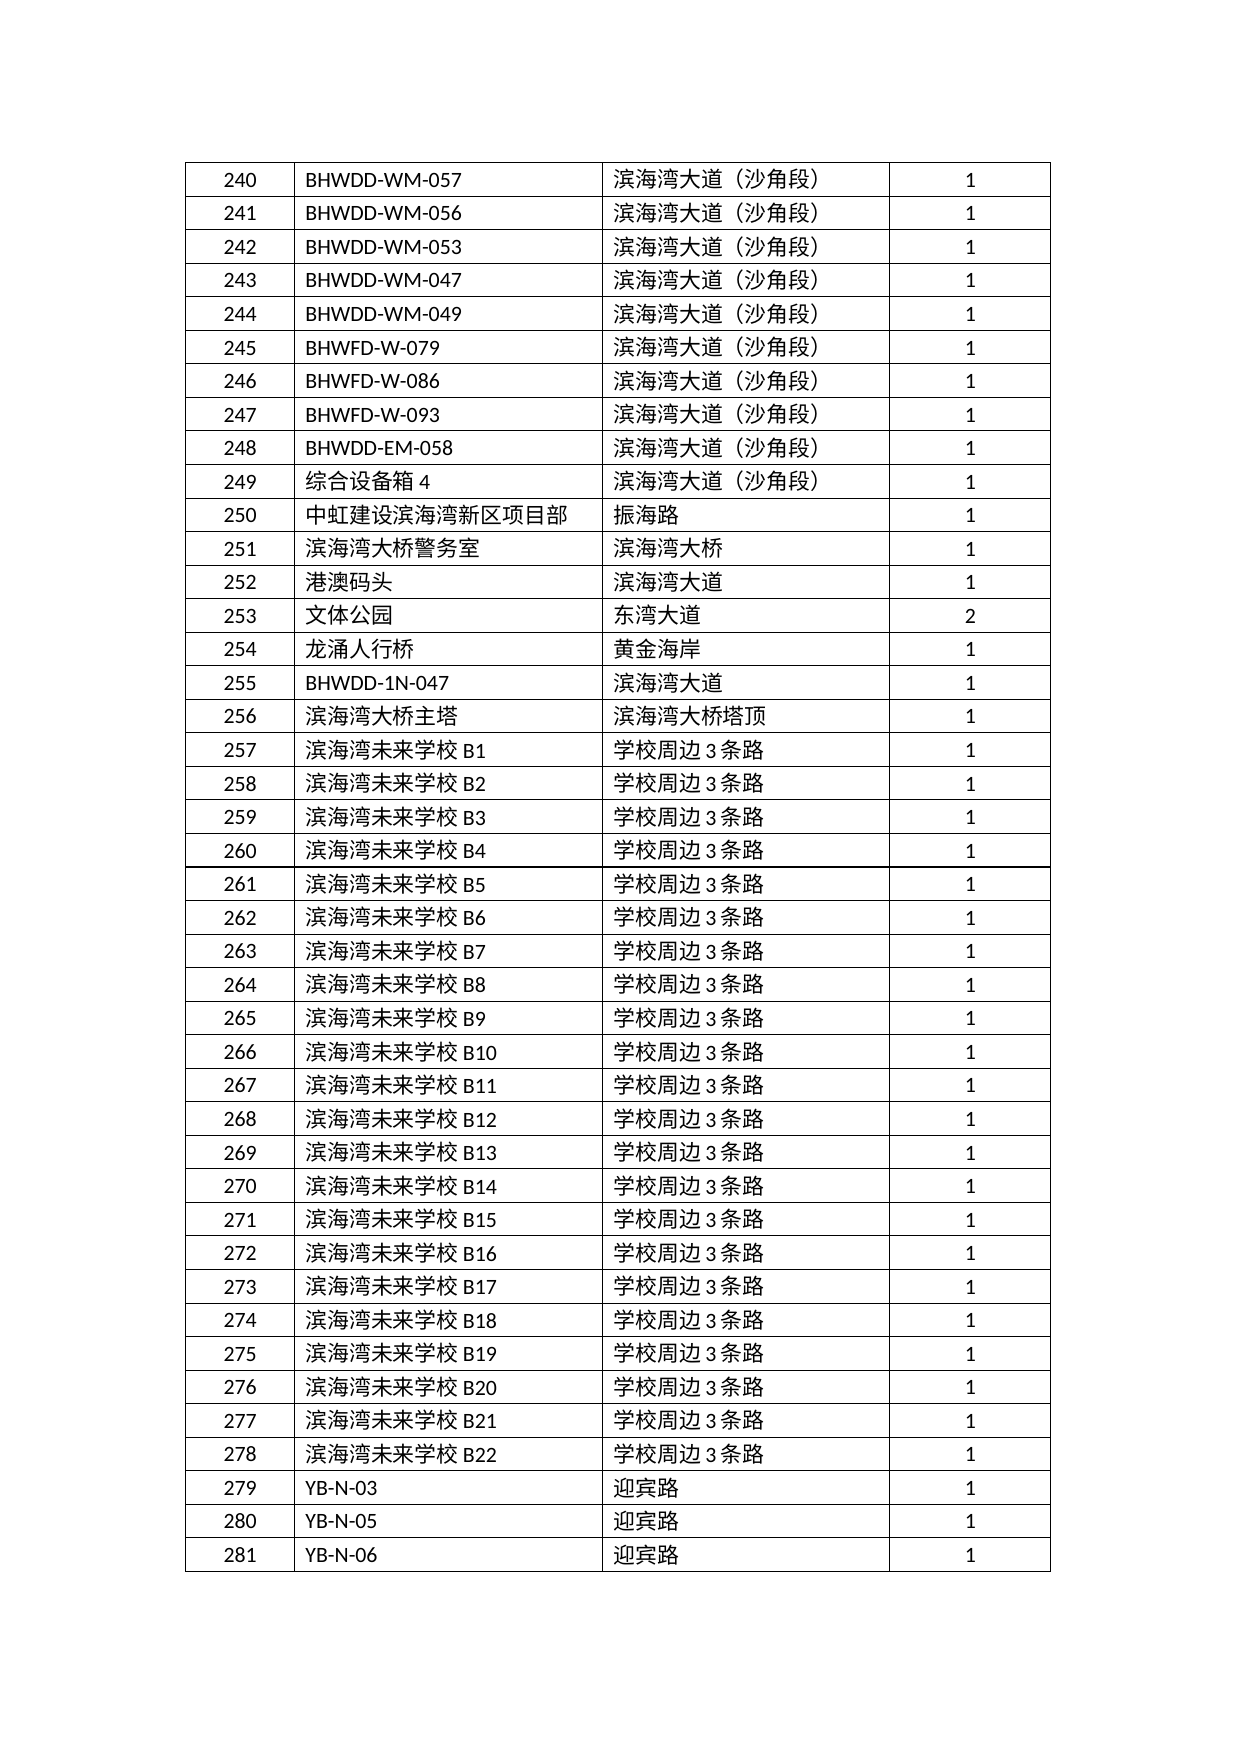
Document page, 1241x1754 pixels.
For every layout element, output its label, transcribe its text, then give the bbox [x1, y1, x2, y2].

table_cell 滨海湾大道（沙角段） [603, 331, 889, 363]
table_cell 滨海湾未来学校B21 [295, 1404, 602, 1437]
table_cell 251 [186, 532, 294, 564]
table_cell 1 [890, 197, 1050, 229]
table_cell 281 [186, 1538, 294, 1571]
table_cell 滨海湾未来学校B16 [295, 1236, 602, 1269]
table_cell YB-N-06 [295, 1538, 602, 1571]
table_cell 258 [186, 767, 294, 799]
table_cell 滨海湾未来学校B5 [295, 868, 602, 900]
table_cell 学校周边3条路 [603, 901, 889, 933]
table_cell 1 [890, 230, 1050, 263]
table_cell 滨海湾未来学校B3 [295, 800, 602, 833]
table_cell 滨海湾未来学校B17 [295, 1270, 602, 1302]
table_cell 滨海湾大道（沙角段） [603, 163, 889, 196]
table_cell 黄金海岸 [603, 633, 889, 665]
table_cell 1 [890, 700, 1050, 732]
table_cell 243 [186, 264, 294, 296]
table_cell 249 [186, 465, 294, 497]
table_cell 滨海湾大道（沙角段） [603, 197, 889, 229]
table_cell 1 [890, 331, 1050, 363]
table_cell 学校周边3条路 [603, 1438, 889, 1470]
table_cell 学校周边3条路 [603, 767, 889, 799]
table_cell 1 [890, 1102, 1050, 1135]
table_cell 1 [890, 800, 1050, 833]
table_cell 1 [890, 1035, 1050, 1068]
table_cell 滨海湾未来学校B13 [295, 1136, 602, 1168]
table_cell 277 [186, 1404, 294, 1437]
table_cell 1 [890, 1069, 1050, 1101]
table_cell BHWFD-W-079 [295, 331, 602, 363]
table_cell 1 [890, 1505, 1050, 1537]
table_cell 滨海湾未来学校B19 [295, 1337, 602, 1369]
table_cell 265 [186, 1002, 294, 1034]
table_cell 267 [186, 1069, 294, 1101]
table_cell 滨海湾大桥 [603, 532, 889, 564]
table_cell 1 [890, 868, 1050, 900]
table_cell 273 [186, 1270, 294, 1302]
table_cell 1 [890, 297, 1050, 330]
table_cell 1 [890, 834, 1050, 866]
table_cell 学校周边3条路 [603, 800, 889, 833]
table_cell BHWFD-W-093 [295, 398, 602, 430]
table_cell 1 [890, 1304, 1050, 1336]
table_cell 1 [890, 1471, 1050, 1504]
table_cell 1 [890, 465, 1050, 497]
table_cell 280 [186, 1505, 294, 1537]
table_cell 247 [186, 398, 294, 430]
table_cell 246 [186, 364, 294, 397]
table_cell 262 [186, 901, 294, 933]
table_cell 综合设备箱4 [295, 465, 602, 497]
table_cell 迎宾路 [603, 1505, 889, 1537]
table_cell 滨海湾大桥警务室 [295, 532, 602, 564]
table_cell 255 [186, 666, 294, 699]
table_cell 滨海湾未来学校B18 [295, 1304, 602, 1336]
table_cell 滨海湾未来学校B2 [295, 767, 602, 799]
table_cell 滨海湾未来学校B6 [295, 901, 602, 933]
table_cell 1 [890, 1236, 1050, 1269]
table_cell 滨海湾未来学校B11 [295, 1069, 602, 1101]
table_cell 1 [890, 1404, 1050, 1437]
table_cell 1 [890, 431, 1050, 464]
table_cell 1 [890, 901, 1050, 933]
table_cell 迎宾路 [603, 1538, 889, 1571]
table_cell 254 [186, 633, 294, 665]
table_cell 257 [186, 733, 294, 766]
table_cell 滨海湾大道 [603, 566, 889, 598]
table_cell 240 [186, 163, 294, 196]
table_cell 振海路 [603, 499, 889, 531]
table_cell 1 [890, 398, 1050, 430]
table_cell 244 [186, 297, 294, 330]
table_cell 1 [890, 163, 1050, 196]
table_cell 1 [890, 1337, 1050, 1369]
table_cell 滨海湾未来学校B4 [295, 834, 602, 866]
table_cell 263 [186, 935, 294, 967]
table_cell BHWDD-WM-056 [295, 197, 602, 229]
table_cell 1 [890, 666, 1050, 699]
table_cell 274 [186, 1304, 294, 1336]
table_cell 学校周边3条路 [603, 1035, 889, 1068]
table_cell 滨海湾大道（沙角段） [603, 264, 889, 296]
table_cell 学校周边3条路 [603, 1236, 889, 1269]
table_cell 1 [890, 1438, 1050, 1470]
table_cell 268 [186, 1102, 294, 1135]
table_cell 学校周边3条路 [603, 935, 889, 967]
table_cell BHWDD-WM-053 [295, 230, 602, 263]
table_cell 东湾大道 [603, 599, 889, 632]
table_cell 学校周边3条路 [603, 968, 889, 1001]
table_cell 滨海湾未来学校B20 [295, 1371, 602, 1403]
table_cell 270 [186, 1169, 294, 1202]
table_cell 2 [890, 599, 1050, 632]
table_cell 1 [890, 633, 1050, 665]
table_cell 1 [890, 1169, 1050, 1202]
table_cell BHWDD-WM-047 [295, 264, 602, 296]
table_cell 241 [186, 197, 294, 229]
table_cell 1 [890, 1203, 1050, 1235]
table_cell 学校周边3条路 [603, 1136, 889, 1168]
table_cell 253 [186, 599, 294, 632]
table_cell 1 [890, 364, 1050, 397]
table_cell 学校周边3条路 [603, 1102, 889, 1135]
table_cell 272 [186, 1236, 294, 1269]
table_cell 滨海湾大道（沙角段） [603, 297, 889, 330]
table_cell YB-N-03 [295, 1471, 602, 1504]
table_cell 1 [890, 1538, 1050, 1571]
table_cell 266 [186, 1035, 294, 1068]
table_cell 学校周边3条路 [603, 1002, 889, 1034]
table_cell BHWDD-1N-047 [295, 666, 602, 699]
table_cell YB-N-05 [295, 1505, 602, 1537]
table_cell 文体公园 [295, 599, 602, 632]
table_cell 1 [890, 1270, 1050, 1302]
table_cell 滨海湾未来学校B9 [295, 1002, 602, 1034]
table_cell 滨海湾大道（沙角段） [603, 364, 889, 397]
table_cell 龙涌人行桥 [295, 633, 602, 665]
table_cell 滨海湾大桥主塔 [295, 700, 602, 732]
table_cell 滨海湾未来学校B8 [295, 968, 602, 1001]
table_cell 中虹建设滨海湾新区项目部 [295, 499, 602, 531]
table_cell 260 [186, 834, 294, 866]
table_cell 279 [186, 1471, 294, 1504]
table_cell 256 [186, 700, 294, 732]
table_cell 滨海湾未来学校B14 [295, 1169, 602, 1202]
table_cell 271 [186, 1203, 294, 1235]
table_cell 迎宾路 [603, 1471, 889, 1504]
table_cell 学校周边3条路 [603, 868, 889, 900]
table_cell 250 [186, 499, 294, 531]
table_cell 261 [186, 868, 294, 900]
table_cell 1 [890, 264, 1050, 296]
table_cell 1 [890, 1136, 1050, 1168]
table_cell 学校周边3条路 [603, 1169, 889, 1202]
table_cell 滨海湾未来学校B7 [295, 935, 602, 967]
table_cell BHWDD-EM-058 [295, 431, 602, 464]
table_cell 学校周边3条路 [603, 1069, 889, 1101]
table_cell 1 [890, 935, 1050, 967]
table_cell 245 [186, 331, 294, 363]
table_cell 269 [186, 1136, 294, 1168]
table_cell 学校周边3条路 [603, 1203, 889, 1235]
table_cell 1 [890, 1371, 1050, 1403]
table_cell 学校周边3条路 [603, 733, 889, 766]
table_cell 滨海湾大道（沙角段） [603, 465, 889, 497]
table_cell 264 [186, 968, 294, 1001]
table_cell 276 [186, 1371, 294, 1403]
table_cell 275 [186, 1337, 294, 1369]
table_cell 滨海湾未来学校B22 [295, 1438, 602, 1470]
table_cell 259 [186, 800, 294, 833]
table_cell 学校周边3条路 [603, 1270, 889, 1302]
table_cell 滨海湾未来学校B10 [295, 1035, 602, 1068]
table_cell 滨海湾大道 [603, 666, 889, 699]
table_cell 学校周边3条路 [603, 1304, 889, 1336]
table_cell 242 [186, 230, 294, 263]
table_cell 1 [890, 499, 1050, 531]
table_cell 学校周边3条路 [603, 1371, 889, 1403]
table_cell 滨海湾大道（沙角段） [603, 398, 889, 430]
table_cell 滨海湾大道（沙角段） [603, 431, 889, 464]
table_cell 滨海湾大道（沙角段） [603, 230, 889, 263]
table_cell 1 [890, 968, 1050, 1001]
table_cell 滨海湾未来学校B12 [295, 1102, 602, 1135]
table_cell 学校周边3条路 [603, 1404, 889, 1437]
table_cell 278 [186, 1438, 294, 1470]
table_cell 学校周边3条路 [603, 1337, 889, 1369]
table_cell 1 [890, 532, 1050, 564]
table_cell 248 [186, 431, 294, 464]
table_cell 学校周边3条路 [603, 834, 889, 866]
table_cell 252 [186, 566, 294, 598]
table_cell 滨海湾未来学校B1 [295, 733, 602, 766]
table_cell BHWDD-WM-057 [295, 163, 602, 196]
table_cell BHWDD-WM-049 [295, 297, 602, 330]
table_cell 滨海湾大桥塔顶 [603, 700, 889, 732]
table_cell 1 [890, 566, 1050, 598]
table_cell 1 [890, 733, 1050, 766]
table_cell 1 [890, 767, 1050, 799]
table_cell 港澳码头 [295, 566, 602, 598]
table_cell BHWFD-W-086 [295, 364, 602, 397]
table_cell 1 [890, 1002, 1050, 1034]
table_cell 滨海湾未来学校B15 [295, 1203, 602, 1235]
